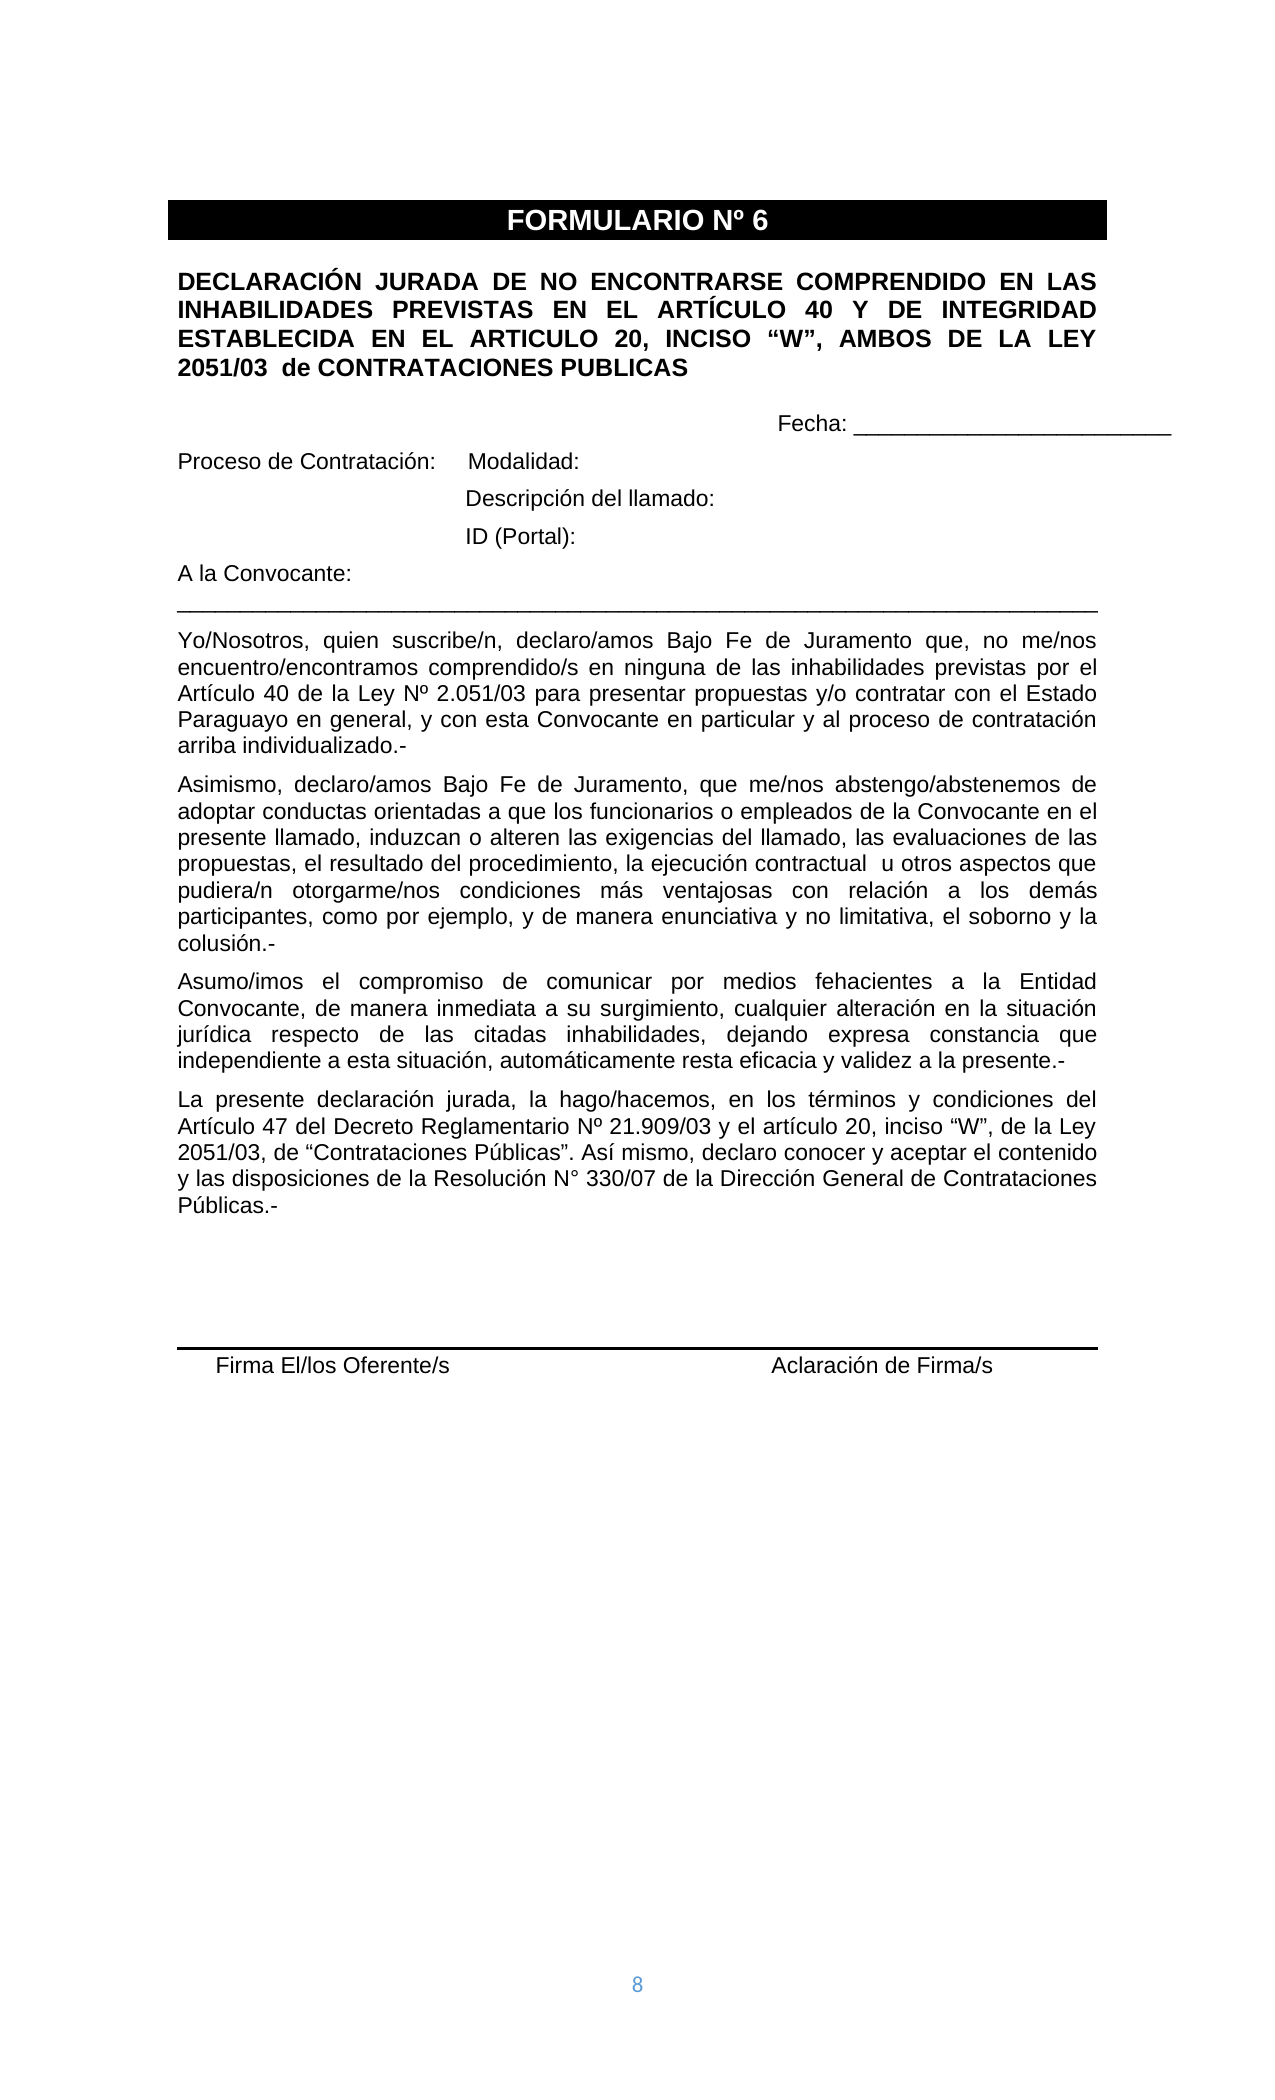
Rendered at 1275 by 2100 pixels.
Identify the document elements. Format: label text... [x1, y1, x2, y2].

text La presente declaración jurada, la hago/hacemos, en los términos y condiciones del Artículo 47 del Decreto Reglamentario Nº 21.909/03 y el artículo 20, inciso “W”, de la Ley 2051/03, de “Contrataciones Públicas”. Así mismo, declaro conocer y aceptar el contenido y las disposiciones de ° 330/07 de de Contrataciones Públicas.- [177, 1086, 1098, 1218]
text Proceso de Contratación: Modalidad: [177, 437, 1098, 474]
text Asimismo, declaro/amos Bajo Fe de Juramento, que me/nos abstengo/abstenemos de adoptar conductas orientadas a que los funcionarios o empleados de la Convocante en el presente llamado, induzcan o alteren las exigencias del llamado, las evaluaciones de las propuestas, el resultado del procedimiento, la ejecución contractual u otros aspectos que pudiera/n otorgarme/nos condiciones más ventajosas con relación a los demás participantes, como por ejemplo, y de manera enunciativa y no limitativa, el soborno y la colusión.- [177, 771, 1098, 956]
text A la Convocante: [177, 549, 1098, 587]
text DECLARACIÓN JURADA DE NO ENCONTRARSE COMPRENDIDO EN LAS INHABILIDADES PREVISTAS EN EL ARTÍCULO 40 Y DE INTEGRIDAD ESTABLECIDA EN EL ARTICULO 20, INCISO “W”, AMBOS DE LA LEY 2051/03 de CONTRATACIONES PUBLICAS [177, 266, 1098, 381]
text Asumo/imos el compromiso de comunicar por medios fehacientes a la Entidad Convocante, de manera inmediata a su surgimiento, cualquier alteración en la situación jurídica respecto de las citadas inhabilidades, dejando expresa constancia que independiente a esta situación, automáticamente resta eficacia y validez a la presente.- [177, 968, 1098, 1074]
text Yo/Nosotros, quien suscribe/n, declaro/amos Bajo Fe de Juramento que, no me/nos encuentro/encontramos comprendido/s en ninguna de las inhabilidades previstas por el Artículo 40 de la Ley Nº 2.051/03 para presentar propuestas y/o contratar con el Estado Paraguayo en general, y con esta Convocante en particular y al proceso de contratación arriba individualizado.- [177, 627, 1098, 759]
text FORMULARIO Nº 6 [169, 201, 1106, 239]
text Firma El/los Oferente/s Aclaración de Firma/s [177, 1350, 1098, 1379]
text Descripción del llamado: [440, 474, 1098, 512]
text ID (Portal): [440, 512, 1098, 549]
text Fecha: [777, 410, 1098, 437]
